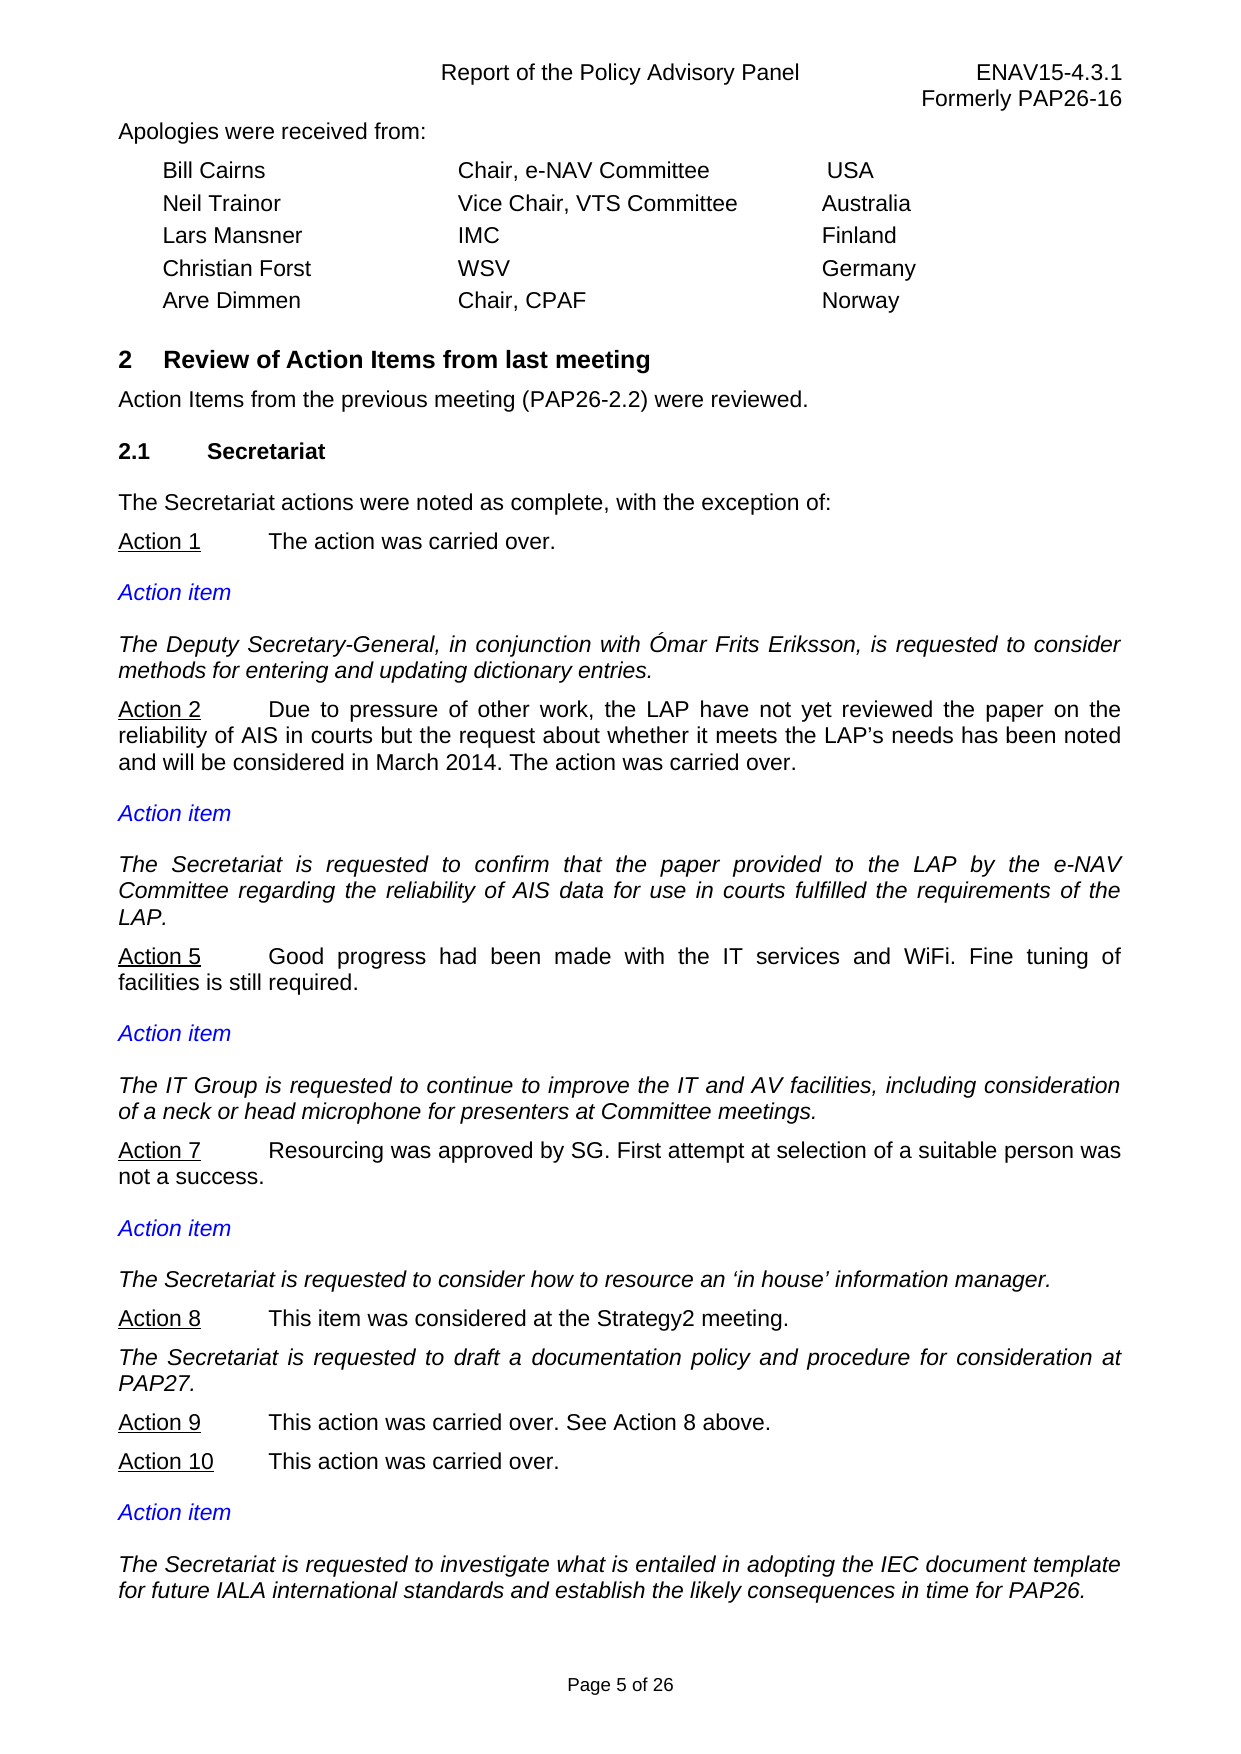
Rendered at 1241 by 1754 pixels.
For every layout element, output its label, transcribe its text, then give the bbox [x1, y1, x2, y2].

table_header Chair, e-NAV Committee [450, 157, 819, 189]
text Action 8 This item was considered at the Strategy2 meeting. [118, 1305, 1122, 1331]
text Action 9 This action was carried over. See Action 8 above. [118, 1409, 1122, 1435]
table_cell Neil Trainor [155, 190, 450, 222]
text Action item [118, 1020, 1122, 1047]
table_cell WSV [450, 255, 814, 287]
table_cell IMC [450, 222, 814, 255]
text Action item [118, 800, 1122, 826]
text Action item [118, 1499, 1122, 1526]
subtitle Secretariat [118, 438, 1122, 464]
text The Secretariat is requested to confirm that the paper provided to the LAP by the e-NAV Committee regarding the reliability of AIS data for use in courts fulfilled the requirements of the LAP. [118, 851, 1122, 930]
text Action item [118, 579, 1122, 606]
text The Secretariat is requested to investigate what is entailed in adopting the IEC document template for future IALA international standards and establish the likely consequences in time for PAP26. [118, 1551, 1122, 1603]
text Action 7 Resourcing was approved by SG. First attempt at selection of a suitable person was not a success. [118, 1137, 1122, 1190]
text The Secretariat actions were noted as complete, with the exception of: [118, 489, 1122, 515]
text Action item [118, 1215, 1122, 1241]
table_cell Germany [814, 255, 1085, 287]
text The Secretariat is requested to draft a documentation policy and procedure for consideration at PAP27. [118, 1344, 1122, 1396]
table_cell Vice Chair, VTS Committee [450, 190, 814, 222]
text The IT Group is requested to continue to improve the IT and AV facilities, including consideration of a neck or head microphone for presenters at Committee meetings. [118, 1072, 1122, 1124]
table_cell Lars Mansner [155, 222, 450, 255]
text Action 5 Good progress had been made with the IT services and WiFi. Fine tuning of facilities is still required. [118, 943, 1122, 995]
text The Secretariat is requested to consider how to resource an ‘in house’ information manager. [118, 1266, 1122, 1292]
text Action 10 This action was carried over. [118, 1448, 1122, 1474]
text The Deputy Secretary-General, in conjunction with Ómar Frits Eriksson, is requested to consider methods for entering and updating dictionary entries. [118, 631, 1122, 683]
table_header Bill Cairns [155, 157, 450, 189]
table_cell Finland [814, 222, 1085, 255]
text Apologies were received from: [118, 118, 1122, 144]
table_cell Australia [814, 190, 1085, 222]
table_cell Norway [814, 288, 1085, 320]
text Action Items from the previous meeting (PAP26-2.2) were reviewed. [118, 386, 1122, 413]
subtitle Review of Action Items from last meeting [118, 345, 1122, 374]
text Action 2 Due to pressure of other work, the LAP have not yet reviewed the paper on the reliability of AIS in courts but the request about whether it meets the LAP’s needs has been noted and will be considered in March 2014. The action was carried over. [118, 696, 1122, 775]
table_cell Arve Dimmen [155, 288, 450, 320]
table_cell Christian Forst [155, 255, 450, 287]
text Action 1 The action was carried over. [118, 528, 1122, 554]
table_cell Chair, CPAF [450, 288, 814, 320]
table_header USA [819, 157, 1085, 189]
